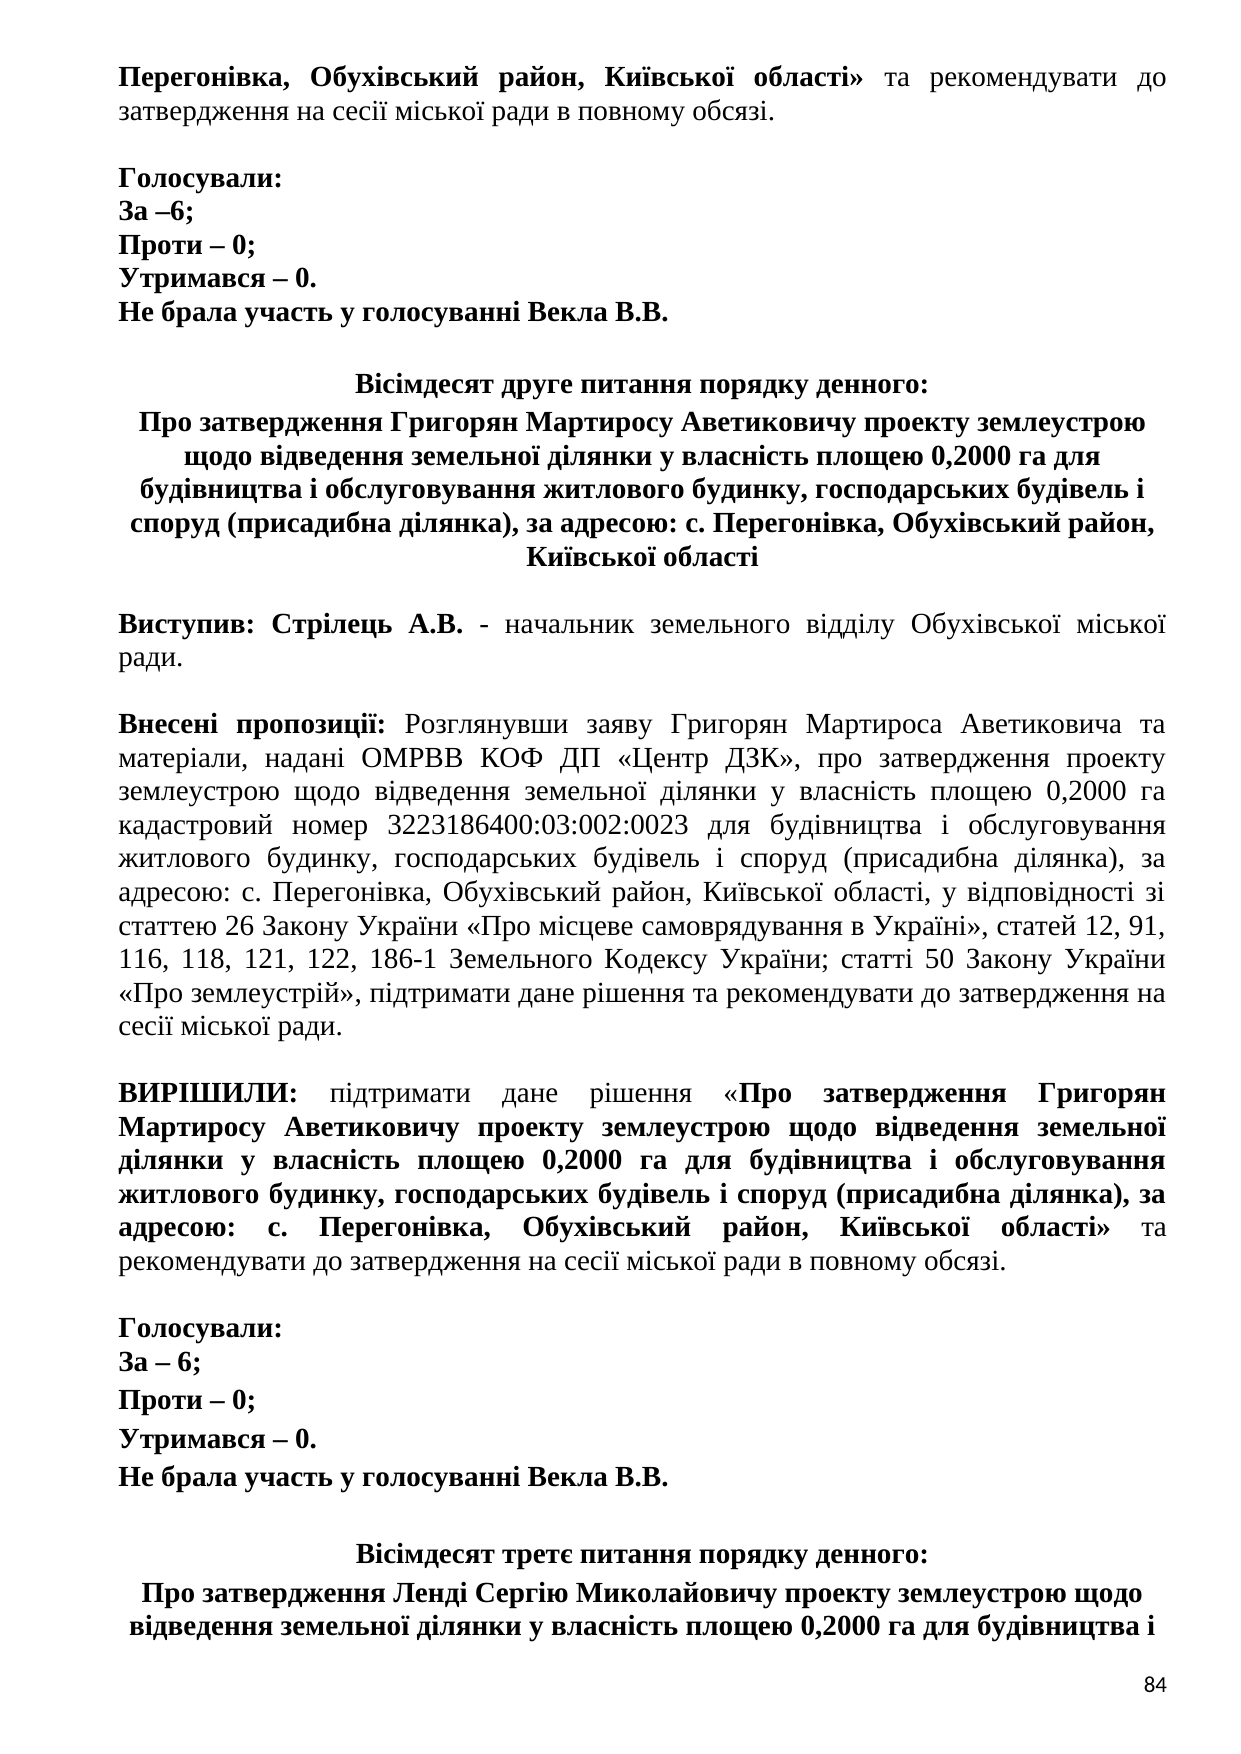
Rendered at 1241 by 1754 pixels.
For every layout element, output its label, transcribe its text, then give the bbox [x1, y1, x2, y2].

text Проти – 0; [118, 227, 1167, 260]
text Виступив: Стрілець А.В. - начальник земельного відділу Обухівської міської ради. [118, 606, 1167, 673]
text За – 6; [118, 1344, 1167, 1377]
text Голосували: [118, 160, 1167, 193]
text Утримався – 0. [118, 260, 1167, 294]
text Про затвердження Григорян Мартиросу Аветиковичу проекту землеустрою щодо відведення земельної ділянки у власність площею 0,2000 га для будівництва і обслуговування житлового будинку, господарських будівель і споруд (присадибна ділянка), за адресою: с. Перегонівка, Обухівський район, Київської області [118, 404, 1167, 572]
text За –6; [118, 193, 1167, 227]
text Вісімдесят друге питання порядку денного: [118, 366, 1167, 399]
text Не брала участь у голосуванні Векла В.В. [118, 294, 1167, 327]
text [118, 1575, 1167, 1642]
text ВИРІШИЛИ: підтримати дане рішення «Про затвердження Григорян Мартиросу Аветиковичу проекту землеустрою щодо відведення земельної ділянки у власність площею 0,2000 га для будівництва і обслуговування житлового будинку, господарських будівель і споруд (присадибна ділянка), за адресою: с. Перегонівка, Обухівський район, Київської області» та рекомендувати до затвердження на сесії міської ради в повному обсязі. [118, 1075, 1167, 1277]
text Утримався – 0. [118, 1421, 1167, 1454]
text Вісімдесят третє питання порядку денного: [118, 1536, 1167, 1570]
text Не брала участь у голосуванні Векла В.В. [118, 1459, 1167, 1493]
list Внесені пропозиції: Розглянувши заяву Григорян Мартироса Аветиковича та матеріали, надані ОМРВВ КОФ ДП «Центр ДЗК», про затвердження проекту землеустрою щодо відведення земельної ділянки у власність площею 0,2000 га кадастровий номер 3223186400:03:002:0023 для будівництва і обслуговування житлового будинку, господарських будівель і споруд (присадибна ділянка), за адресою: с. Перегонівка, Обухівський район, Київської області, у відповідності зі статтею 26 Закону України «Про місцеве самоврядування в Україні», статей 12, 91, 116, 118, 121, 122, 186-1 Земельного Кодексу України; статті 50 Закону України «Про землеустрій», підтримати дане рішення та рекомендувати до затвердження на сесії міської ради. [118, 706, 1167, 1042]
text Проти – 0; [118, 1382, 1167, 1416]
text Голосували: [118, 1310, 1167, 1344]
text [118, 59, 1167, 126]
